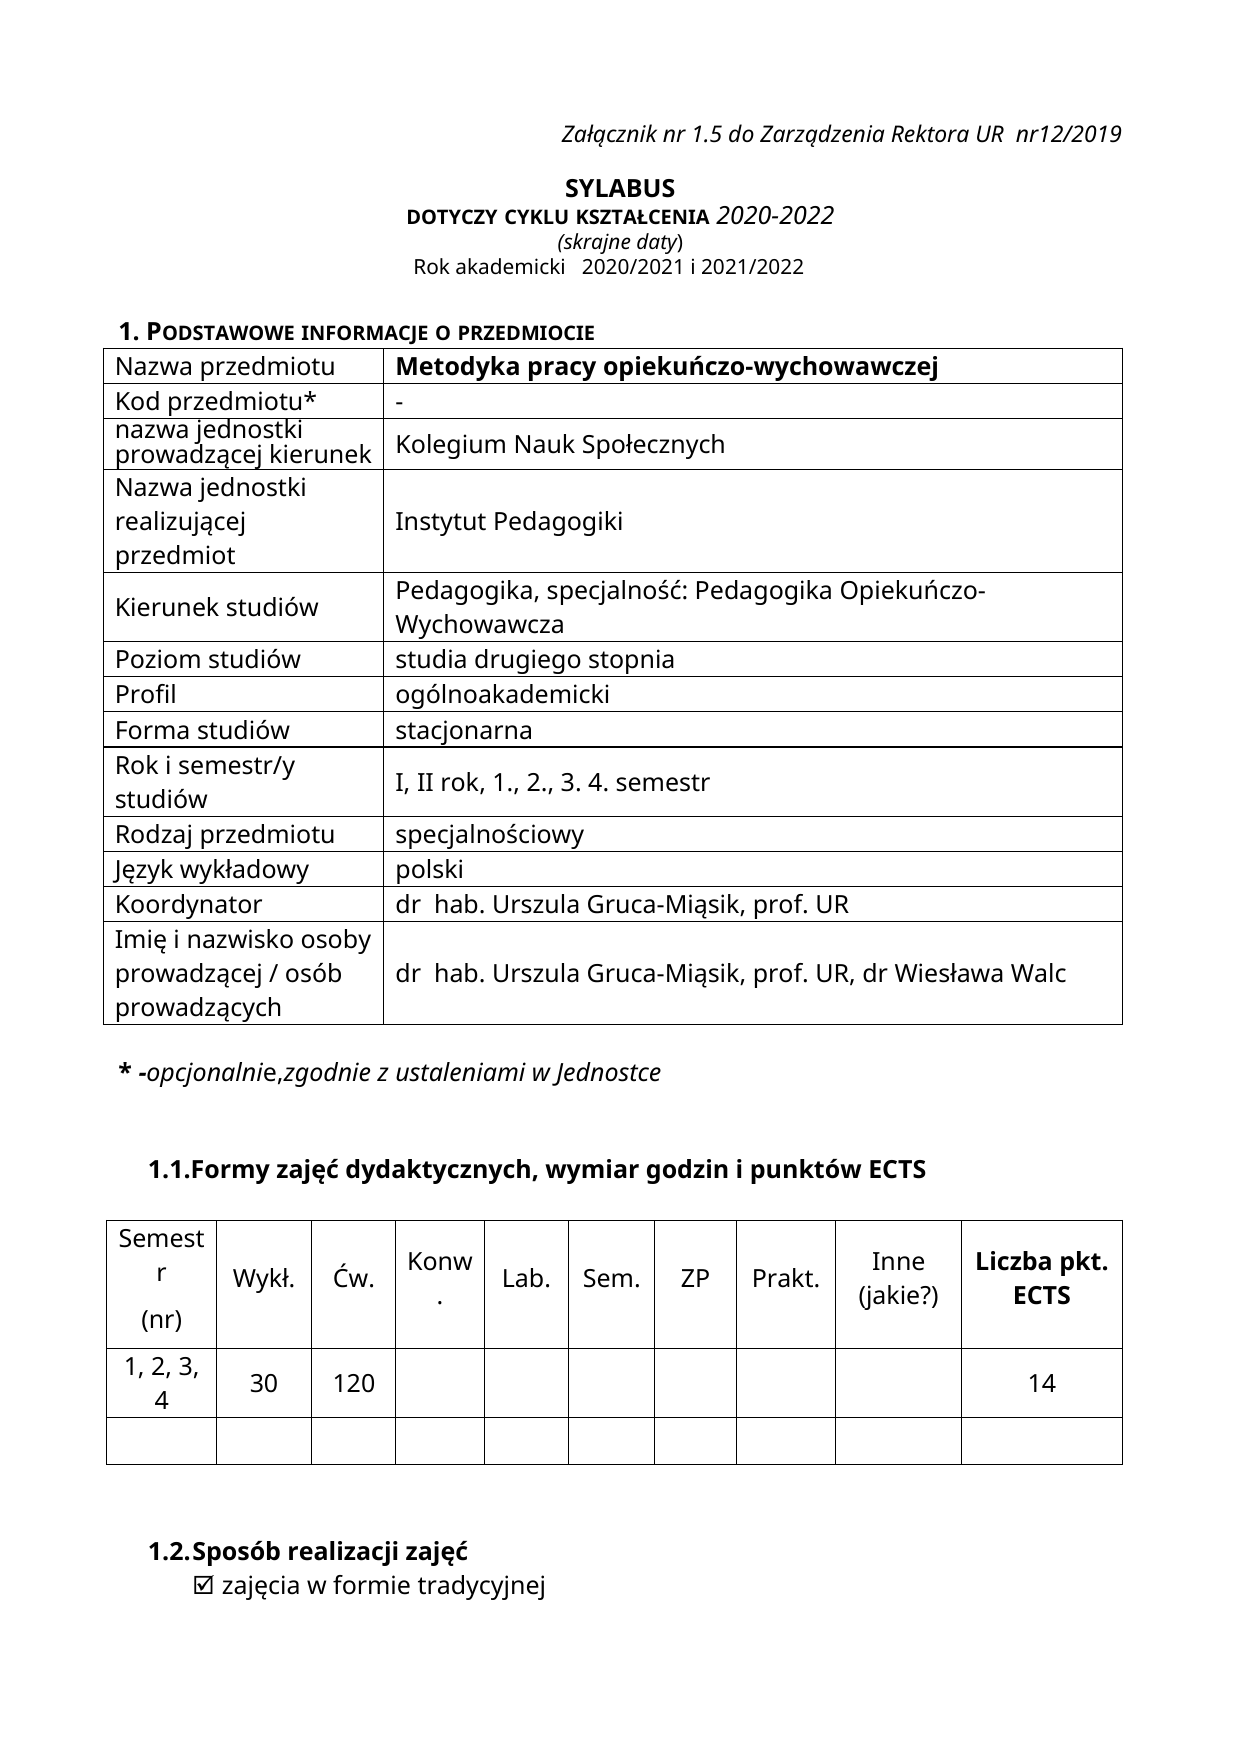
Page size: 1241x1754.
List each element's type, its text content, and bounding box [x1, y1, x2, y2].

table_cell [485, 1349, 568, 1417]
table_cell [836, 1349, 961, 1417]
text (skrajne daty) [118, 229, 1122, 254]
table_cell [836, 1418, 961, 1464]
table_cell dr hab. Urszula Gruca-Miąsik, prof. UR, dr Wiesława Walc [384, 922, 1122, 1024]
table_header Nazwa przedmiotu [104, 349, 383, 382]
table_header Konw. [396, 1221, 484, 1348]
table_cell studia drugiego stopnia [384, 642, 1122, 676]
table_cell 30 [217, 1349, 311, 1417]
text dotyczy cyklu kształcenia 2020-2022 [118, 204, 1122, 229]
table_cell polski [384, 852, 1122, 886]
table_header Prakt. [737, 1221, 835, 1348]
table_cell Język wykładowy [104, 852, 383, 886]
table_cell 120 [312, 1349, 395, 1417]
text Rok akademicki 2020/2021 i 2021/2022 [118, 254, 1122, 279]
table_cell stacjonarna [384, 712, 1122, 746]
table_cell Rok i semestr/y studiów [104, 748, 383, 816]
table_cell nazwa jednostki prowadzącej kierunek [104, 419, 383, 469]
text Załącznik nr 1.5 do Zarządzenia Rektora UR nr12/2019 [118, 118, 1122, 149]
text 1.1.Formy zajęć dydaktycznych, wymiar godzin i punktów ECTS [148, 1152, 1122, 1186]
table_header Wykł. [217, 1221, 311, 1348]
table_cell 1, 2, 3, 4 [107, 1349, 216, 1417]
table_cell [396, 1418, 484, 1464]
table_cell dr hab. Urszula Gruca-Miąsik, prof. UR [384, 887, 1122, 921]
table_cell [485, 1418, 568, 1464]
table_cell Koordynator [104, 887, 383, 921]
table_cell I, II rok, 1., 2., 3. 4. semestr [384, 748, 1122, 816]
table_cell - [384, 384, 1122, 418]
table_header Metodyka pracy opiekuńczo-wychowawczej [384, 349, 1122, 382]
text SYLABUS [118, 170, 1122, 204]
table_cell Kod przedmiotu* [104, 384, 383, 418]
table_cell ogólnoakademicki [384, 677, 1122, 711]
table_header ZP [655, 1221, 736, 1348]
table_cell Poziom studiów [104, 642, 383, 676]
table_cell [396, 1349, 484, 1417]
table_cell [217, 1418, 311, 1464]
table_cell [569, 1418, 654, 1464]
text 1. Podstawowe informacje o przedmiocie [118, 313, 1122, 347]
table_cell [569, 1349, 654, 1417]
table_cell Kierunek studiów [104, 573, 383, 641]
table_cell [962, 1418, 1122, 1464]
table_cell Imię i nazwisko osoby prowadzącej / osób prowadzących [104, 922, 383, 1024]
table_cell [655, 1418, 736, 1464]
table_header Liczba pkt. ECTS [962, 1221, 1122, 1348]
table_cell [655, 1349, 736, 1417]
table_cell Pedagogika, specjalność: Pedagogika Opiekuńczo-Wychowawcza [384, 573, 1122, 641]
table_header Inne (jakie?) [836, 1221, 961, 1348]
table_header Sem. [569, 1221, 654, 1348]
table_cell Kolegium Nauk Społecznych [384, 419, 1122, 469]
table_cell Rodzaj przedmiotu [104, 817, 383, 851]
table_cell [737, 1349, 835, 1417]
text * -opcjonalnie,zgodnie z ustaleniami w Jednostce [118, 1054, 1122, 1088]
table_header Lab. [485, 1221, 568, 1348]
table_cell specjalnościowy [384, 817, 1122, 851]
text zajęcia w formie tradycyjnej [192, 1567, 1122, 1602]
table_cell Nazwa jednostki realizującej przedmiot [104, 470, 383, 572]
table_cell Profil [104, 677, 383, 711]
table_header Semestr (nr) [107, 1221, 216, 1348]
text 1.2. Sposób realizacji zajęć [148, 1533, 1122, 1567]
table_cell [107, 1418, 216, 1464]
table_header Ćw. [312, 1221, 395, 1348]
table_cell Forma studiów [104, 712, 383, 746]
table_cell Instytut Pedagogiki [384, 470, 1122, 572]
table_cell [312, 1418, 395, 1464]
table_cell [737, 1418, 835, 1464]
table_cell 14 [962, 1349, 1122, 1417]
